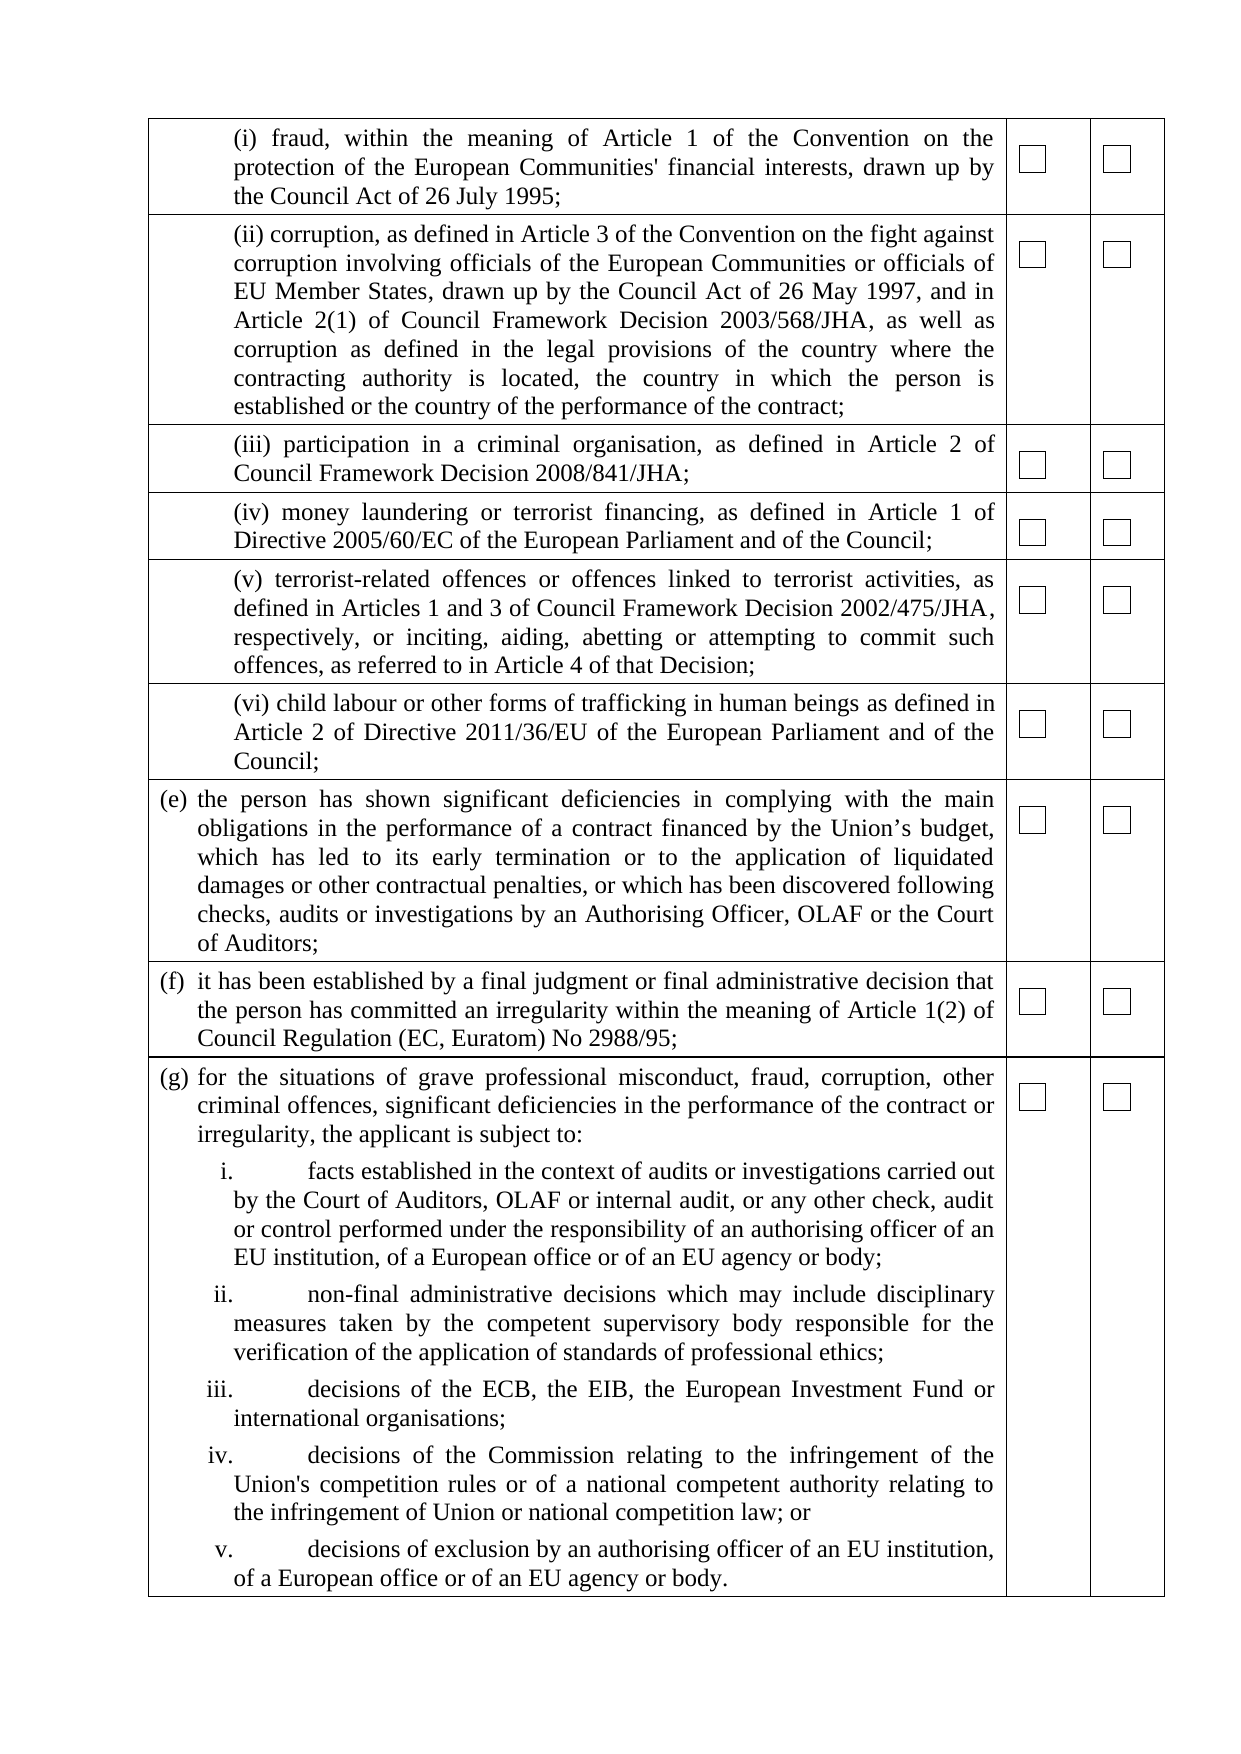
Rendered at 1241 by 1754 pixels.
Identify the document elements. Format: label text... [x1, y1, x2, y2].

table_cell [1091, 215, 1164, 424]
table_cell [1007, 780, 1090, 961]
table_cell [1007, 1058, 1090, 1596]
table_cell it has been established by a final judgment or final administrative decision that the person has committed an irregularity within the meaning of Article 1(2) of Council Regulation (EC, Euratom) No 2988/95; [149, 962, 1006, 1056]
table_cell [1007, 560, 1090, 683]
table_cell (iii) participation in a criminal organisation, as defined in Article 2 of Council Framework Decision 2008/841/JHA; [149, 425, 1006, 492]
table_cell [1007, 684, 1090, 779]
table_cell [1091, 493, 1164, 559]
table_cell (iv) money laundering or terrorist financing, as defined in Article 1 of Directive 2005/60/EC of the European Parliament and of the Council; [149, 493, 1006, 559]
table_cell [1007, 493, 1090, 559]
table_cell (ii) corruption, as defined in Article 3 of the Convention on the fight against corruption involving officials of the European Communities or officials of EU Member States, drawn up by the Council Act of 26 May 1997, and in Article 2(1) of Council Framework Decision 2003/568/JHA, as well as corruption as defined in the legal provisions of the country where the contracting authority is located, the country in which the person is established or the country of the performance of the contract; [149, 215, 1006, 424]
table_cell (i) fraud, within the meaning of Article 1 of the Convention on the protection of the European Communities' financial interests, drawn up by the Council Act of 26 July 1995; [149, 119, 1006, 214]
table_cell for the situations of grave professional misconduct, fraud, corruption, other criminal offences, significant deficiencies in the performance of the contract or irregularity, the applicant is subject to: facts established in the context of audits or investigations carried out by the Court of Auditors, OLAF or internal audit, or any other check, audit or control performed under the responsibility of an authorising officer of an EU institution, of a European office or of an EU agency or body; non-final administrative decisions which may include disciplinary measures taken by the competent supervisory body responsible for the verification of the application of standards of professional ethics; decisions of the ECB, the EIB, the European Investment Fund or international organisations; decisions of the Commission relating to the infringement of the Union's competition rules or of a national competent authority relating to the infringement of Union or national competition law; or decisions of exclusion by an authorising officer of an EU institution, of a European office or of an EU agency or body. [149, 1058, 1006, 1596]
table_cell [1091, 560, 1164, 683]
table_cell [1007, 962, 1090, 1056]
table_cell the person has shown significant deficiencies in complying with the main obligations in the performance of a contract financed by the Union’s budget, which has led to its early termination or to the application of liquidated damages or other contractual penalties, or which has been discovered following checks, audits or investigations by an Authorising Officer, OLAF or the Court of Auditors; [149, 780, 1006, 961]
table_cell [1091, 780, 1164, 961]
table_cell [1091, 425, 1164, 492]
table_cell [1007, 119, 1090, 214]
table_cell [1091, 684, 1164, 779]
table_cell [1091, 1058, 1164, 1596]
table_cell [1007, 215, 1090, 424]
table_cell (v) terrorist-related offences or offences linked to terrorist activities, as defined in Articles 1 and 3 of Council Framework Decision 2002/475/JHA, respectively, or inciting, aiding, abetting or attempting to commit such offences, as referred to in Article 4 of that Decision; [149, 560, 1006, 683]
table_cell [1007, 425, 1090, 492]
table_cell (vi) child labour or other forms of trafficking in human beings as defined in Article 2 of Directive 2011/36/EU of the European Parliament and of the Council; [149, 684, 1006, 779]
table_cell [1091, 119, 1164, 214]
table_cell [1091, 962, 1164, 1056]
